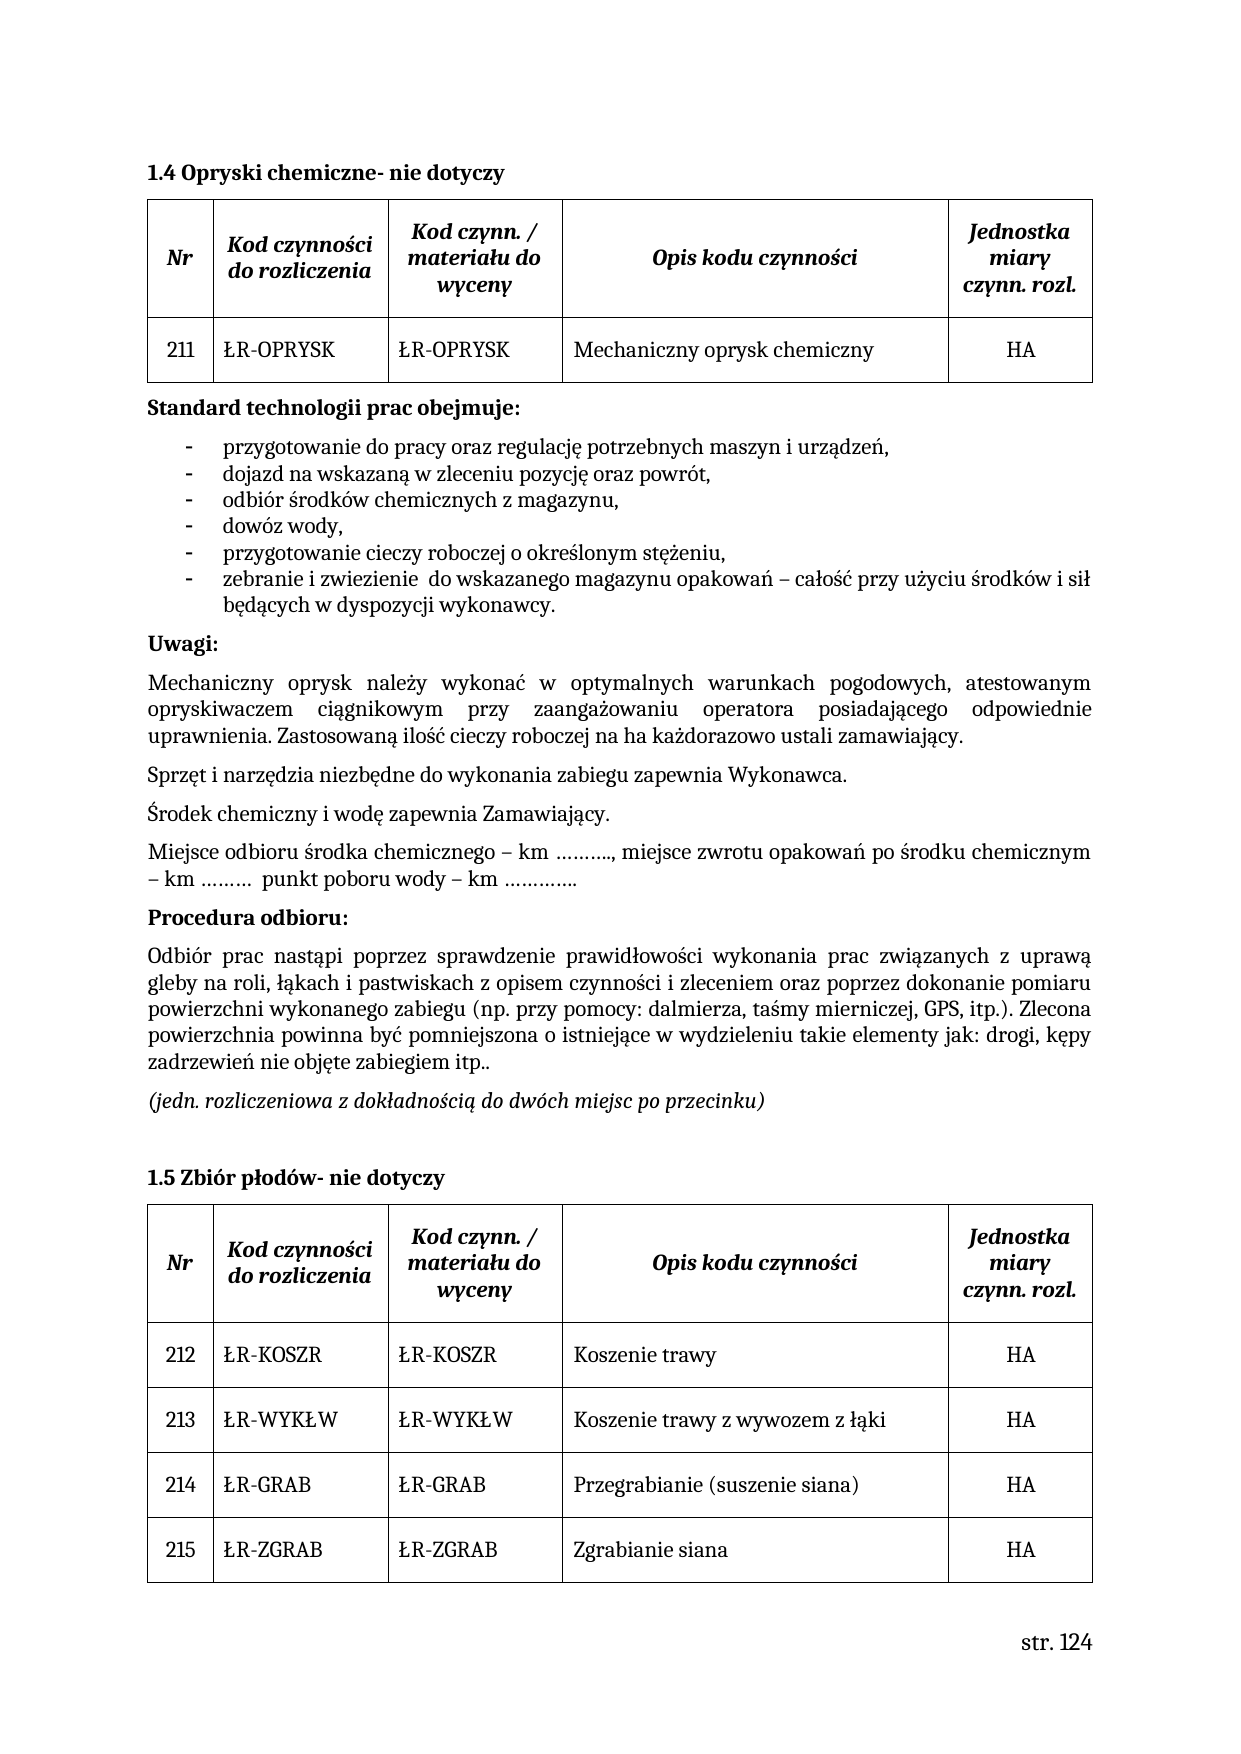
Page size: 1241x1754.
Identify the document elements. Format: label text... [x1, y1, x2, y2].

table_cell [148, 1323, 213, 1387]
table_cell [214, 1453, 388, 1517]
list odbiór środków chemicznych z magazynu, [185, 487, 1093, 513]
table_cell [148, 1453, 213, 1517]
list przygotowanie do pracy oraz regulację potrzebnych maszyn i urządzeń, [185, 434, 1093, 460]
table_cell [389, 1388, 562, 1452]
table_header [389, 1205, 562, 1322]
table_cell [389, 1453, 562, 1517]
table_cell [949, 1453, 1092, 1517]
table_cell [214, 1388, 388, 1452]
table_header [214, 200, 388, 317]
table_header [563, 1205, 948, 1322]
text (jedn. rozliczeniowa z dokładnością do dwóch miejsc po przecinku) [148, 1087, 1093, 1114]
text Mechaniczny oprysk należy wykonać w optymalnych warunkach pogodowych, atestowanym opryskiwaczem ciągnikowym przy zaangażowaniu operatora posiadającego odpowiednie uprawnienia. Zastosowaną ilość cieczy roboczej na ha każdorazowo ustali zamawiający. [148, 670, 1093, 749]
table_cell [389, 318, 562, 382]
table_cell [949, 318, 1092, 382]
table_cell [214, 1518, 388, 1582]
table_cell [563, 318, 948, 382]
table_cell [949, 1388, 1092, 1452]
text Standard technologii prac obejmuje: [148, 395, 1093, 422]
text 1.4 Opryski chemiczne- nie dotyczy [148, 160, 1093, 186]
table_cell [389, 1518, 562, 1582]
text Procedura odbioru: [148, 904, 1093, 931]
text Sprzęt i narzędzia niezbędne do wykonania zabiegu zapewnia Wykonawca. [148, 761, 1093, 788]
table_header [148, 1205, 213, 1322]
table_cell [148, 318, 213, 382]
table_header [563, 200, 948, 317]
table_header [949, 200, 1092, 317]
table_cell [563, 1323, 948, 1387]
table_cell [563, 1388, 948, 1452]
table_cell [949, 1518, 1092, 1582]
list zebranie i zwiezienie do wskazanego magazynu opakowań – całość przy użyciu środków i sił będących w dyspozycji wykonawcy. [185, 566, 1093, 618]
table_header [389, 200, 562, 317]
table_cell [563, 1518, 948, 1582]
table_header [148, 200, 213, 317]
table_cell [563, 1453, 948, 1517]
text Odbiór prac nastąpi poprzez sprawdzenie prawidłowości wykonania prac związanych z uprawą gleby na roli, łąkach i pastwiskach z opisem czynności i zleceniem oraz poprzez dokonanie pomiaru powierzchni wykonanego zabiegu (np. przy pomocy: dalmierza, taśmy mierniczej, GPS, itp.). Zlecona powierzchnia powinna być pomniejszona o istniejące w wydzieleniu takie elementy jak: drogi, kępy zadrzewień nie objęte zabiegiem itp.. [148, 943, 1093, 1075]
text Środek chemiczny i wodę zapewnia Zamawiający. [148, 800, 1093, 827]
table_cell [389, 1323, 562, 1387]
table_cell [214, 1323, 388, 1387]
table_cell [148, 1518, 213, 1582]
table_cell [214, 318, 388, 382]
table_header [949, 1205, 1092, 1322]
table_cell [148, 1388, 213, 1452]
list dojazd na wskazaną w zleceniu pozycję oraz powrót, [185, 460, 1093, 487]
text Uwagi: [148, 631, 1093, 657]
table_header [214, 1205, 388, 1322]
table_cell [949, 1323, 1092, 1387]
text Miejsce odbioru środka chemicznego – km ………., miejsce zwrotu opakowań po środku chemicznym – km ……… punkt poboru wody – km …………. [148, 839, 1093, 892]
text 1.5 Zbiór płodów- nie dotyczy [148, 1165, 1093, 1192]
list przygotowanie cieczy roboczej o określonym stężeniu, [185, 539, 1093, 566]
list dowóz wody, [185, 513, 1093, 539]
